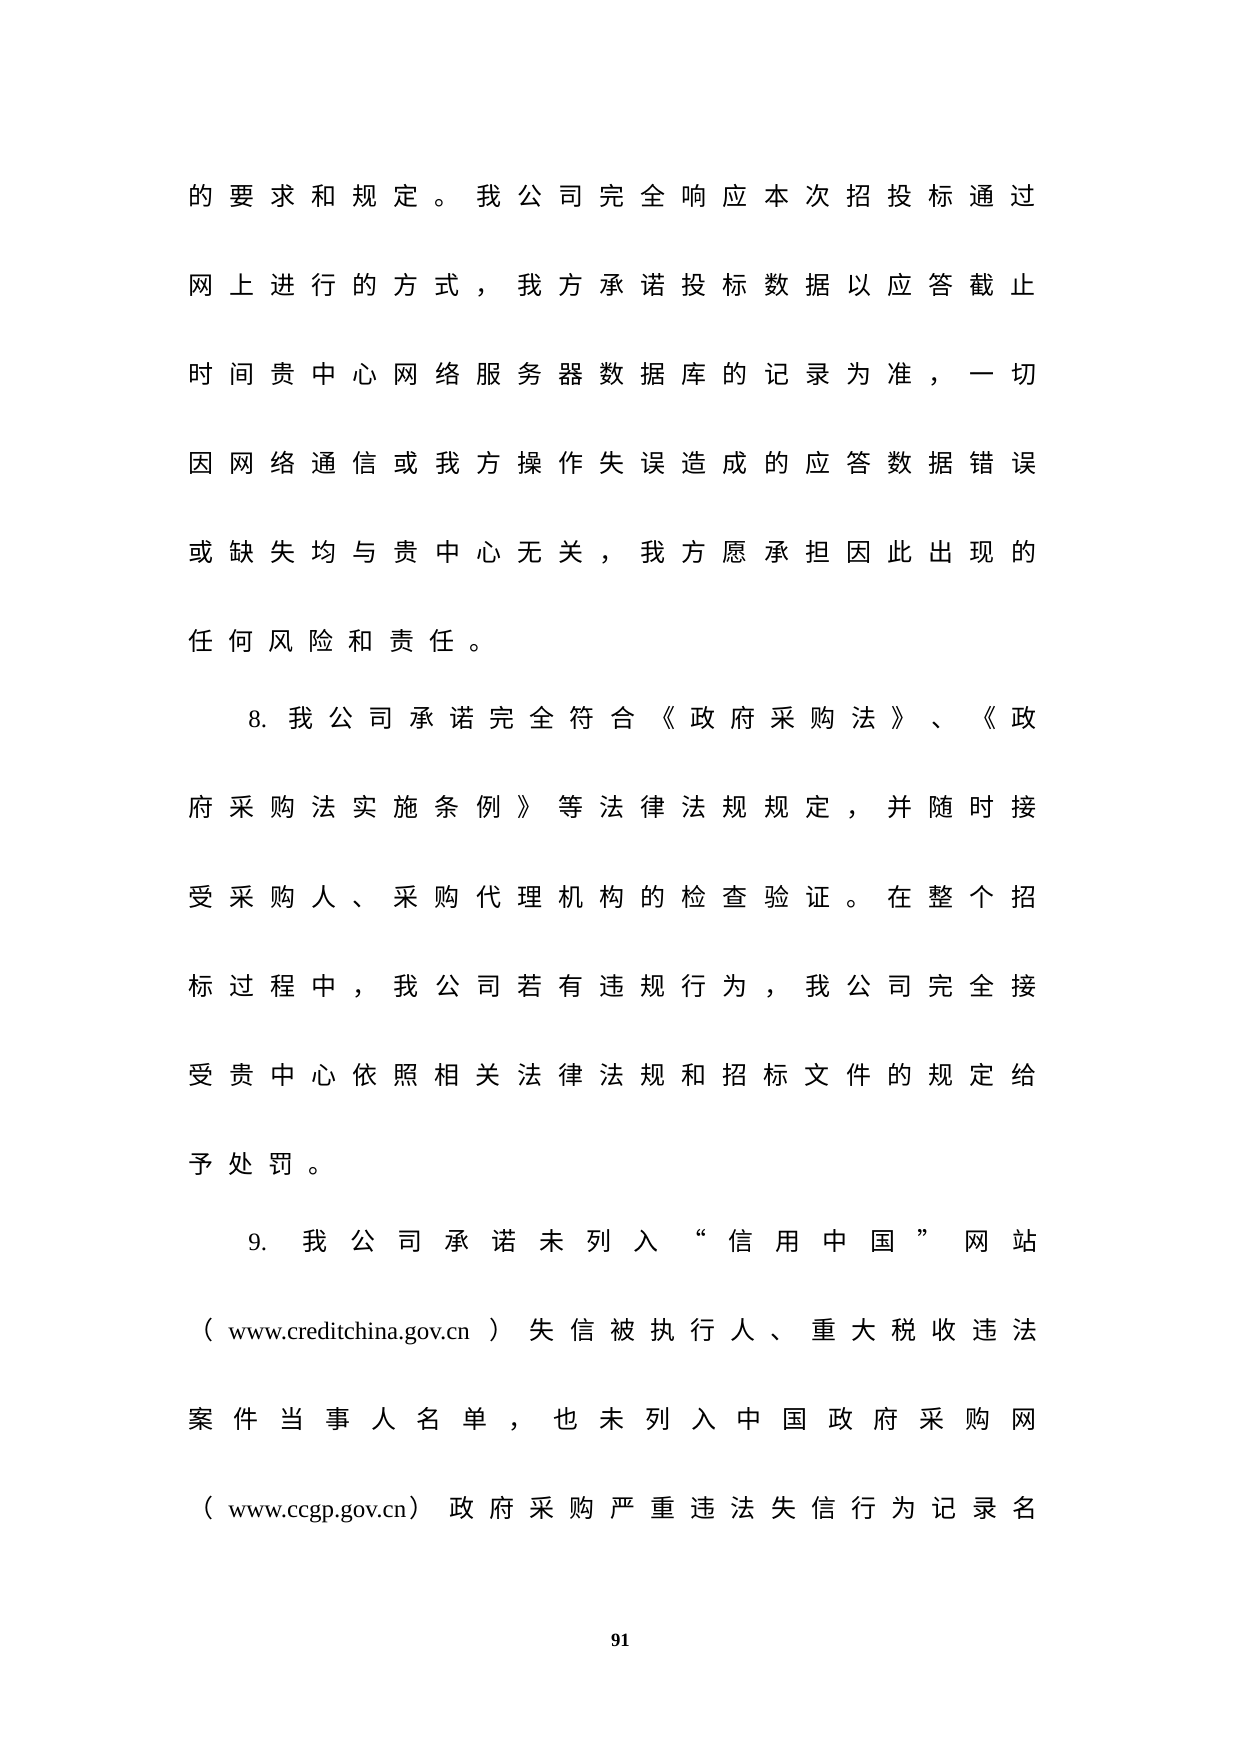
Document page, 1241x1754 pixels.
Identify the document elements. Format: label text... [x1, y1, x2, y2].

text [188, 1210, 1052, 1537]
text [188, 164, 1052, 669]
text 8. 我公司承诺完全符合《政府采购法》、《政府采购法实施条例》等法律法规规定，并随时接受采购人、采购代理机构的检查验证。在整个招标过程中，我公司若有违规行为，我公司完全接受贵中心依照相关法律法规和招标文件的规定给予处罚。 [188, 687, 1052, 1192]
